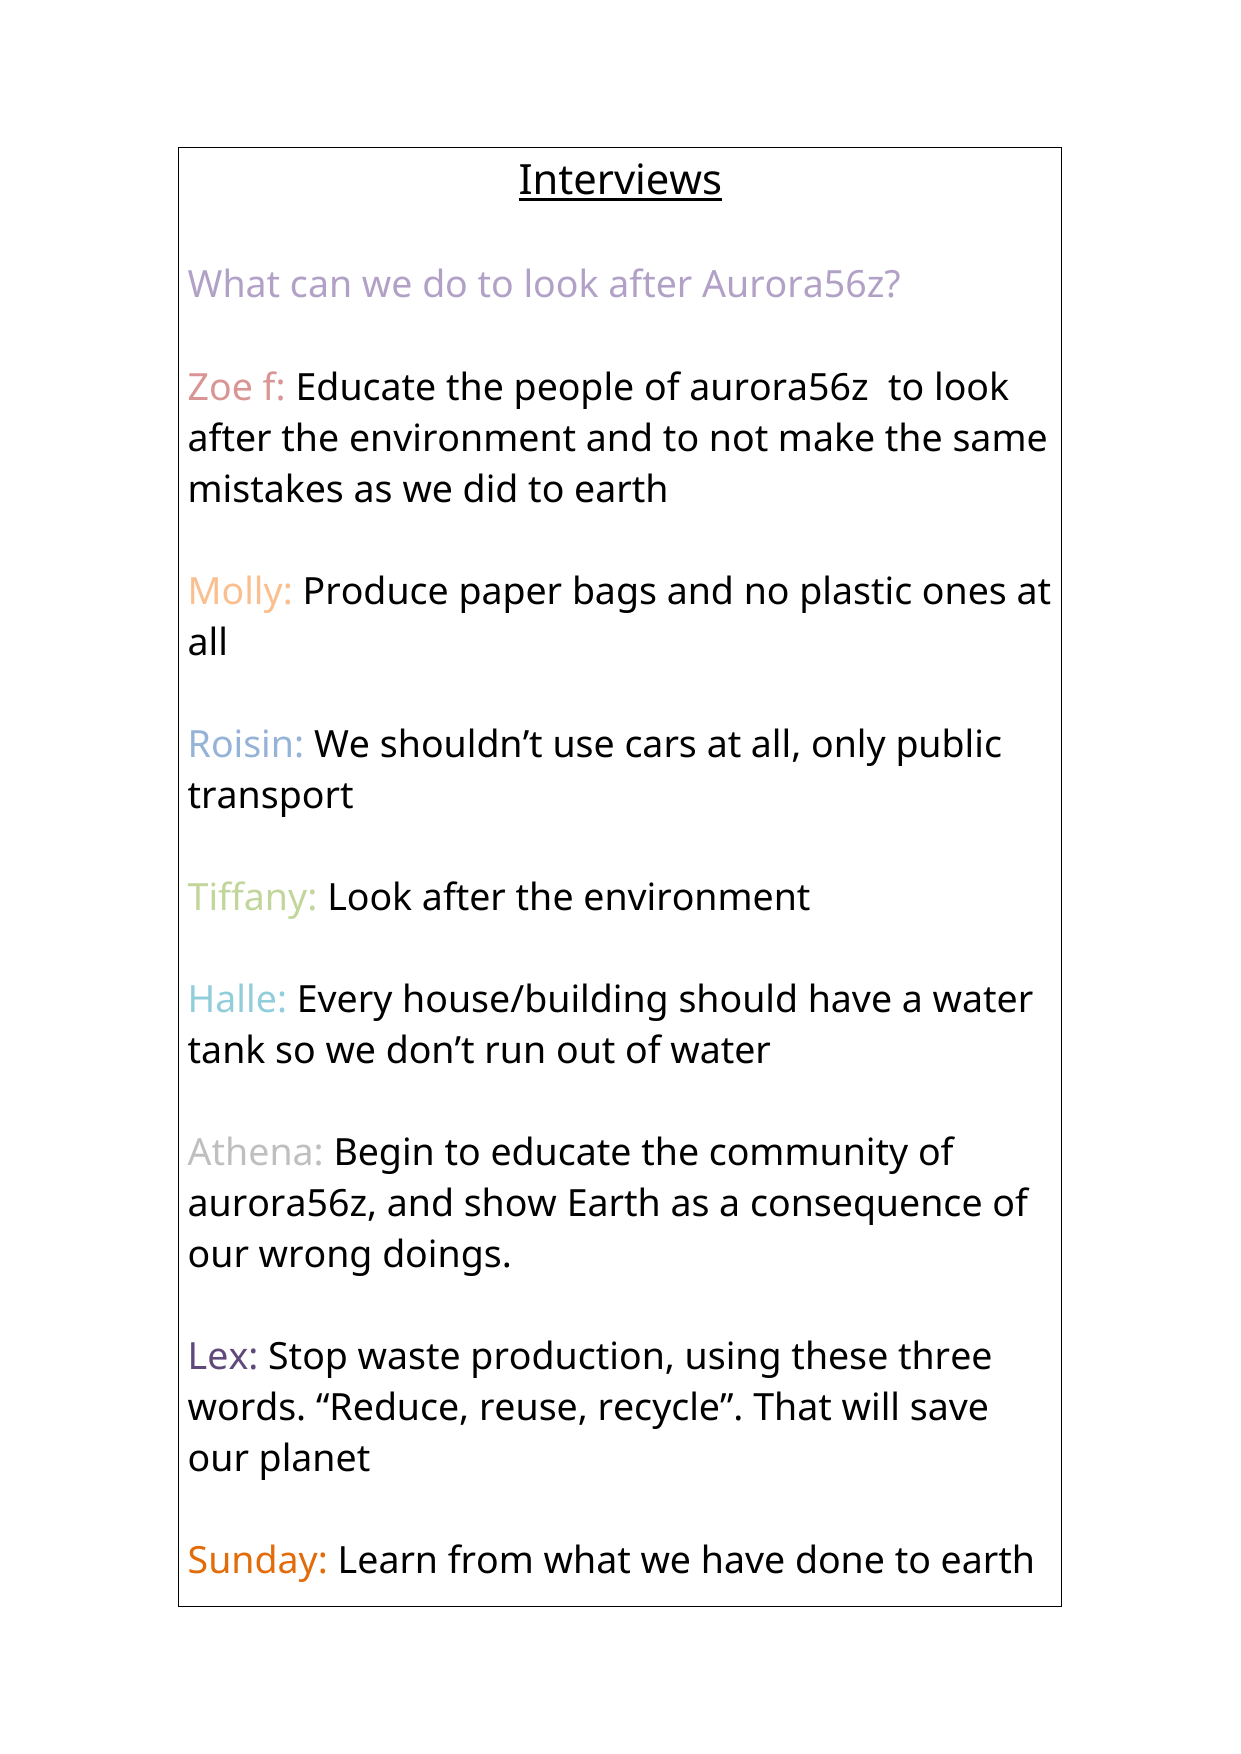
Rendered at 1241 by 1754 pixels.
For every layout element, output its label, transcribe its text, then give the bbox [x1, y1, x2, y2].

text Tiffany: Look after the environment [187, 870, 1053, 921]
text What can we do to look after Aurora56z? [187, 258, 1053, 309]
text Interviews [187, 150, 1053, 207]
text Athena: Begin to educate the community of aurora56z, and show Earth as a consequence of our wrong doings. [187, 1126, 1053, 1279]
text Lex: Stop waste production, using these three words. “Reduce, reuse, recycle”. That will save our planet [187, 1330, 1053, 1483]
text Roisin: We shouldn’t use cars at all, only public transport [187, 717, 1053, 819]
text Zoe f: Educate the people of aurora56z to look after the environment and to not make the same mistakes as we did to earth [187, 360, 1053, 513]
text Halle: Every house/building should have a water tank so we don’t run out of water [187, 972, 1053, 1074]
text Sunday: Learn from what we have done to earth [187, 1534, 1053, 1585]
text Molly: Produce paper bags and no plastic ones at all [187, 564, 1053, 666]
